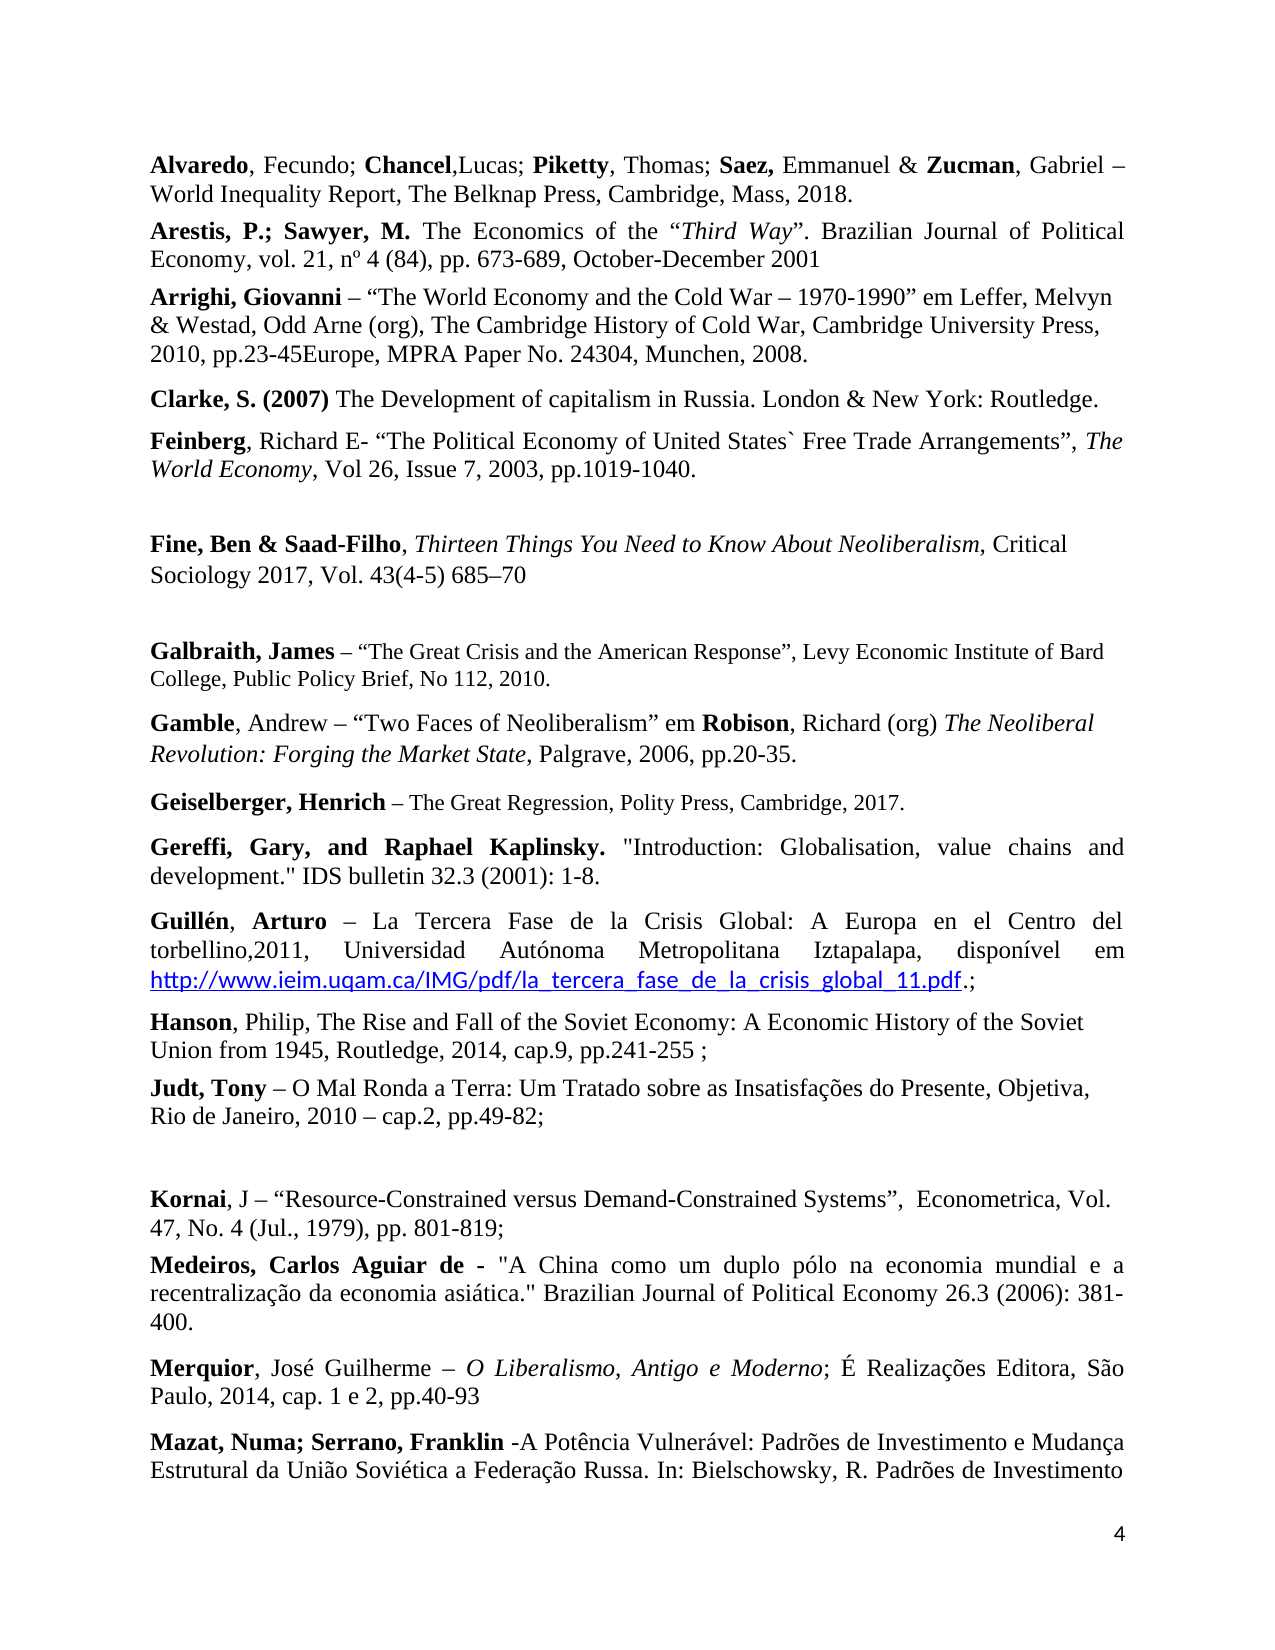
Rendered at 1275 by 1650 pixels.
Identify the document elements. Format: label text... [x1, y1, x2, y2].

text Feinberg, Richard E- “The Political Economy of United States` Free Trade Arrangements”, The World Economy, Vol 26, Issue 7, 2003, pp.1019-1040. [150, 426, 1125, 483]
text Clarke, S. (2007) The Development of capitalism in Russia. London & New York: Routledge. [150, 384, 1125, 413]
text Arestis, P.; Sawyer, M. The Economics of the “Third Way”. Brazilian Journal of Political Economy, vol. 21, nº 4 (84), pp. 673-689, October-December 2001 [150, 216, 1125, 273]
text Geiselberger, Henrich – The Great Regression, Polity Press, Cambridge, 2017. [150, 787, 1125, 816]
text Medeiros, Carlos Aguiar de - "A China como um duplo pólo na economia mundial e a recentralização da economia asiática." Brazilian Journal of Political Economy 26.3 (2006): 381-400. [150, 1250, 1125, 1336]
text Gereffi, Gary, and Raphael Kaplinsky. "Introduction: Globalisation, value chains and development." IDS bulletin 32.3 (2001): 1-8. [150, 832, 1125, 890]
text Alvaredo, Fecundo; Chancel,Lucas; Piketty, Thomas; Saez, Emmanuel & Zucman, Gabriel – World Inequality Report, The Belknap Press, Cambridge, Mass, 2018. [150, 150, 1125, 207]
text Fine, Ben & Saad-Filho, Thirteen Things You Need to Know About Neoliberalism, Critical Sociology 2017, Vol. 43(4-5) 685–70 [150, 529, 1125, 588]
text Merquior, José Guilherme – O Liberalismo, Antigo e Moderno; É Realizações Editora, São Paulo, 2014, cap. 1 e 2, pp.40-93 [150, 1353, 1125, 1410]
text Gamble, Andrew – “Two Faces of Neoliberalism” em Robison, Richard (org) The Neoliberal Revolution: Forging the Market State, Palgrave, 2006, pp.20-35. [150, 708, 1125, 768]
text Guillén, Arturo – La Tercera Fase de la Crisis Global: A Europa en el Centro del torbellino,2011, Universidad Autónoma Metropolitana Iztapalapa, disponível em http://www.ieim.uqam.ca/IMG/pdf/la_tercera_fase_de_la_crisis_global_11.pdf.; [150, 906, 1125, 994]
text Kornai, J – “Resource-Constrained versus Demand-Constrained Systems”, Econometrica, Vol. 47, No. 4 (Jul., 1979), pp. 801-819; [150, 1184, 1125, 1241]
text Arrighi, Giovanni – “The World Economy and the Cold War – 1970-1990” em Leffer, Melvyn & Westad, Odd Arne (org), The Cambridge History of Cold War, Cambridge University Press, 2010, pp.23-45Europe, MPRA Paper No. 24304, Munchen, 2008. [150, 282, 1125, 368]
text Judt, Tony – O Mal Ronda a Terra: Um Tratado sobre as Insatisfações do Presente, Objetiva, Rio de Janeiro, 2010 – cap.2, pp.49-82; [150, 1073, 1125, 1130]
text Galbraith, James – “The Great Crisis and the American Response”, Levy Economic Institute of Bard College, Public Policy Brief, No 112, 2010. [150, 636, 1125, 691]
text Hanson, Philip, The Rise and Fall of the Soviet Economy: A Economic History of the Soviet Union from 1945, Routledge, 2014, cap.9, pp.241-255 ; [150, 1007, 1125, 1064]
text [150, 1427, 1125, 1484]
